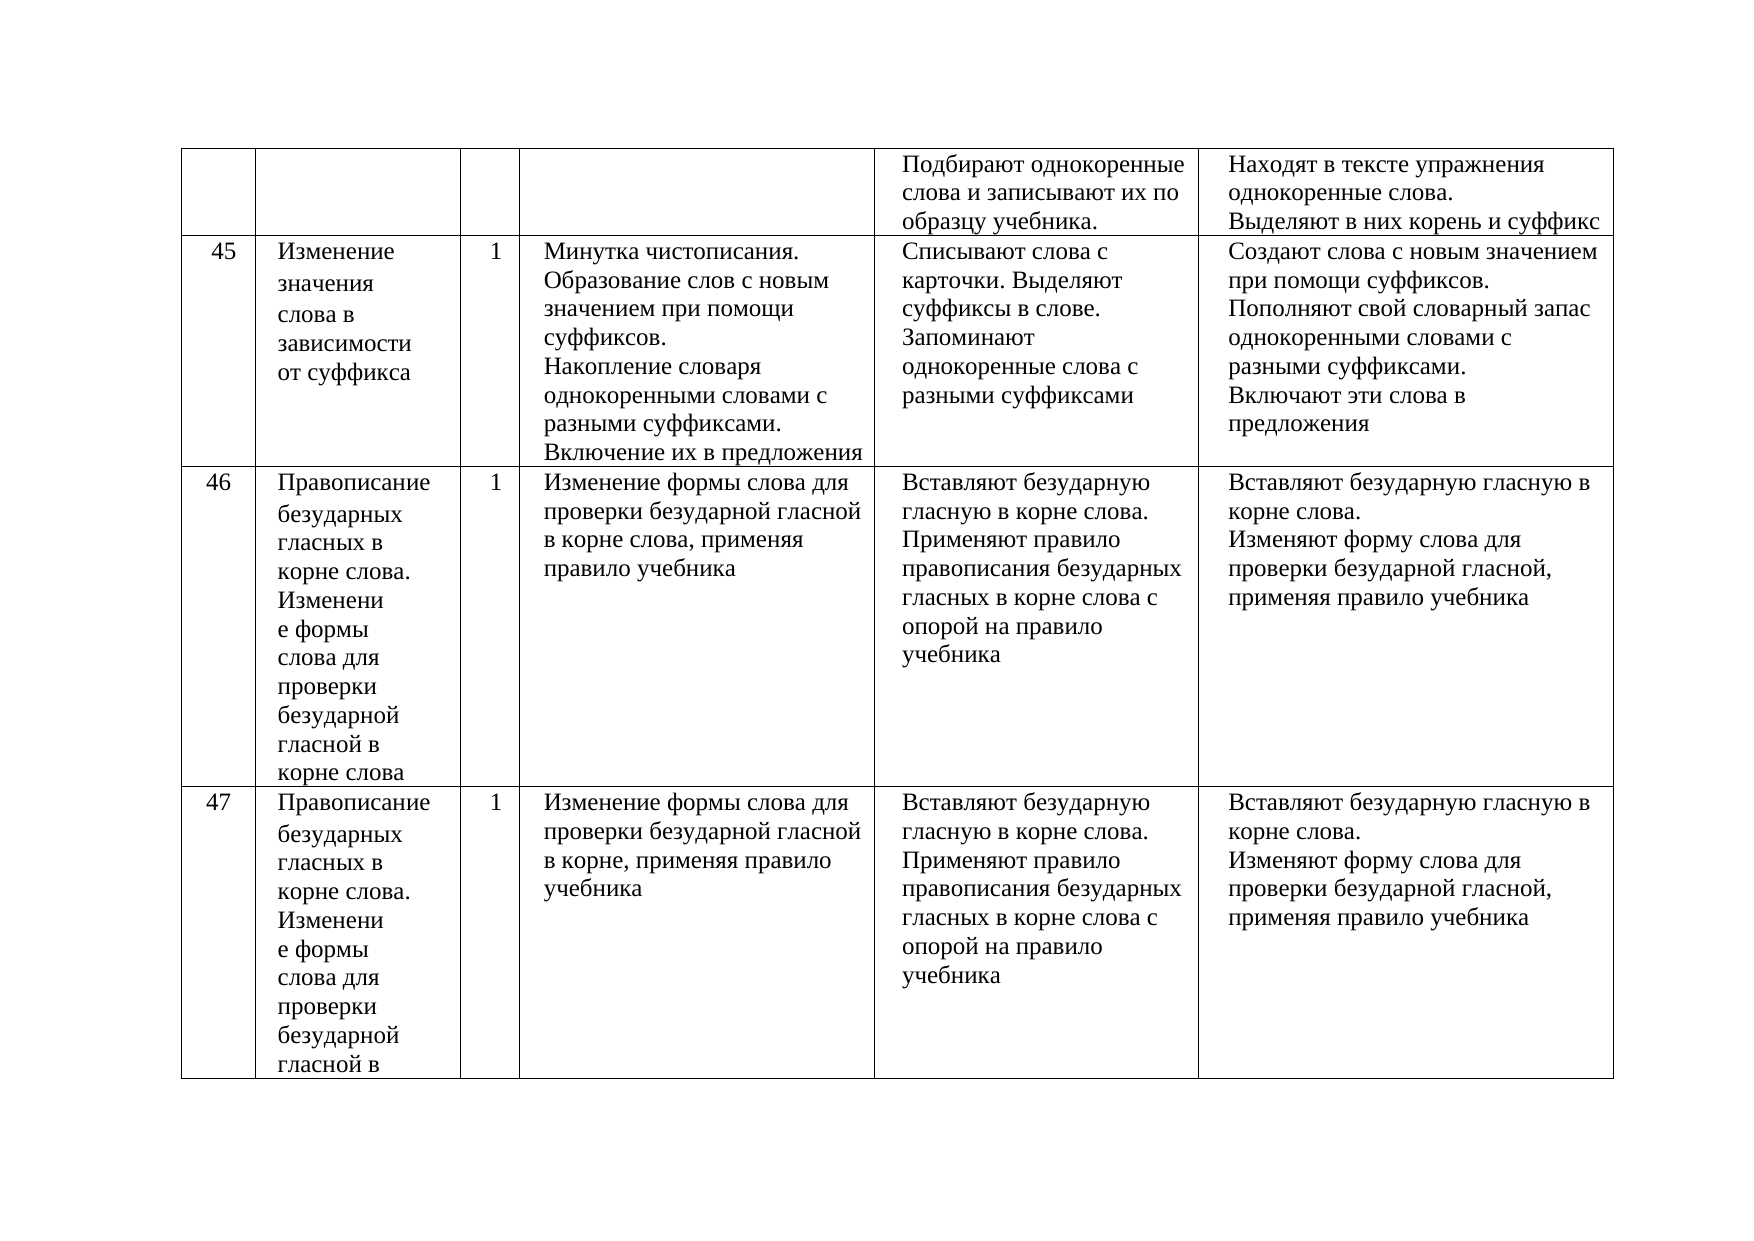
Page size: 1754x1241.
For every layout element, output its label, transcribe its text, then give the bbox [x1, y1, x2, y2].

table_cell 1 [461, 787, 519, 1077]
table_cell 1 [461, 149, 519, 235]
table_cell 1 [461, 467, 519, 786]
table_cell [520, 787, 874, 1077]
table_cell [875, 149, 1198, 235]
table_cell Списывают слова с карточки. Выделяют суффиксы в слове. Запоминают однокоренные слова с разными суффиксами [875, 236, 1198, 466]
table_cell Правописание безударных гласных в корне слова. Изменение формы слова для проверки безударной гласной в корне слова [256, 467, 460, 786]
table_cell 47 [182, 787, 255, 1077]
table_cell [1199, 787, 1613, 1077]
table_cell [256, 787, 460, 1077]
table_cell 45 [182, 236, 255, 466]
table_cell Создают слова с новым значением при помощи суффиксов. Пополняют свой словарный запас однокоренными словами с разными суффиксами. Включают эти слова в предложения [1199, 236, 1613, 466]
table_cell 46 [182, 467, 255, 786]
table_cell Изменение значения слова в зависимости от суффикса [256, 236, 460, 466]
table_cell 44 [182, 149, 255, 235]
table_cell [256, 149, 460, 235]
table_cell Изменение формы слова для проверки безударной гласной в корне слова, применяя правило учебника [520, 467, 874, 786]
table_cell Вставляют безударную гласную в корне слова. Изменяют форму слова для проверки безударной гласной, применяя правило учебника [1199, 467, 1613, 786]
table_cell Минутка чистописания. Образование слов с новым значением при помощи суффиксов. Накопление словаря однокоренными словами с разными суффиксами. Включение их в предложения [520, 236, 874, 466]
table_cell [520, 149, 874, 235]
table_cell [1199, 149, 1613, 235]
table_cell Вставляют безударную гласную в корне слова. Применяют правило правописания безударных гласных в корне слова с опорой на правило учебника [875, 467, 1198, 786]
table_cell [875, 787, 1198, 1077]
table_cell 1 [461, 236, 519, 466]
